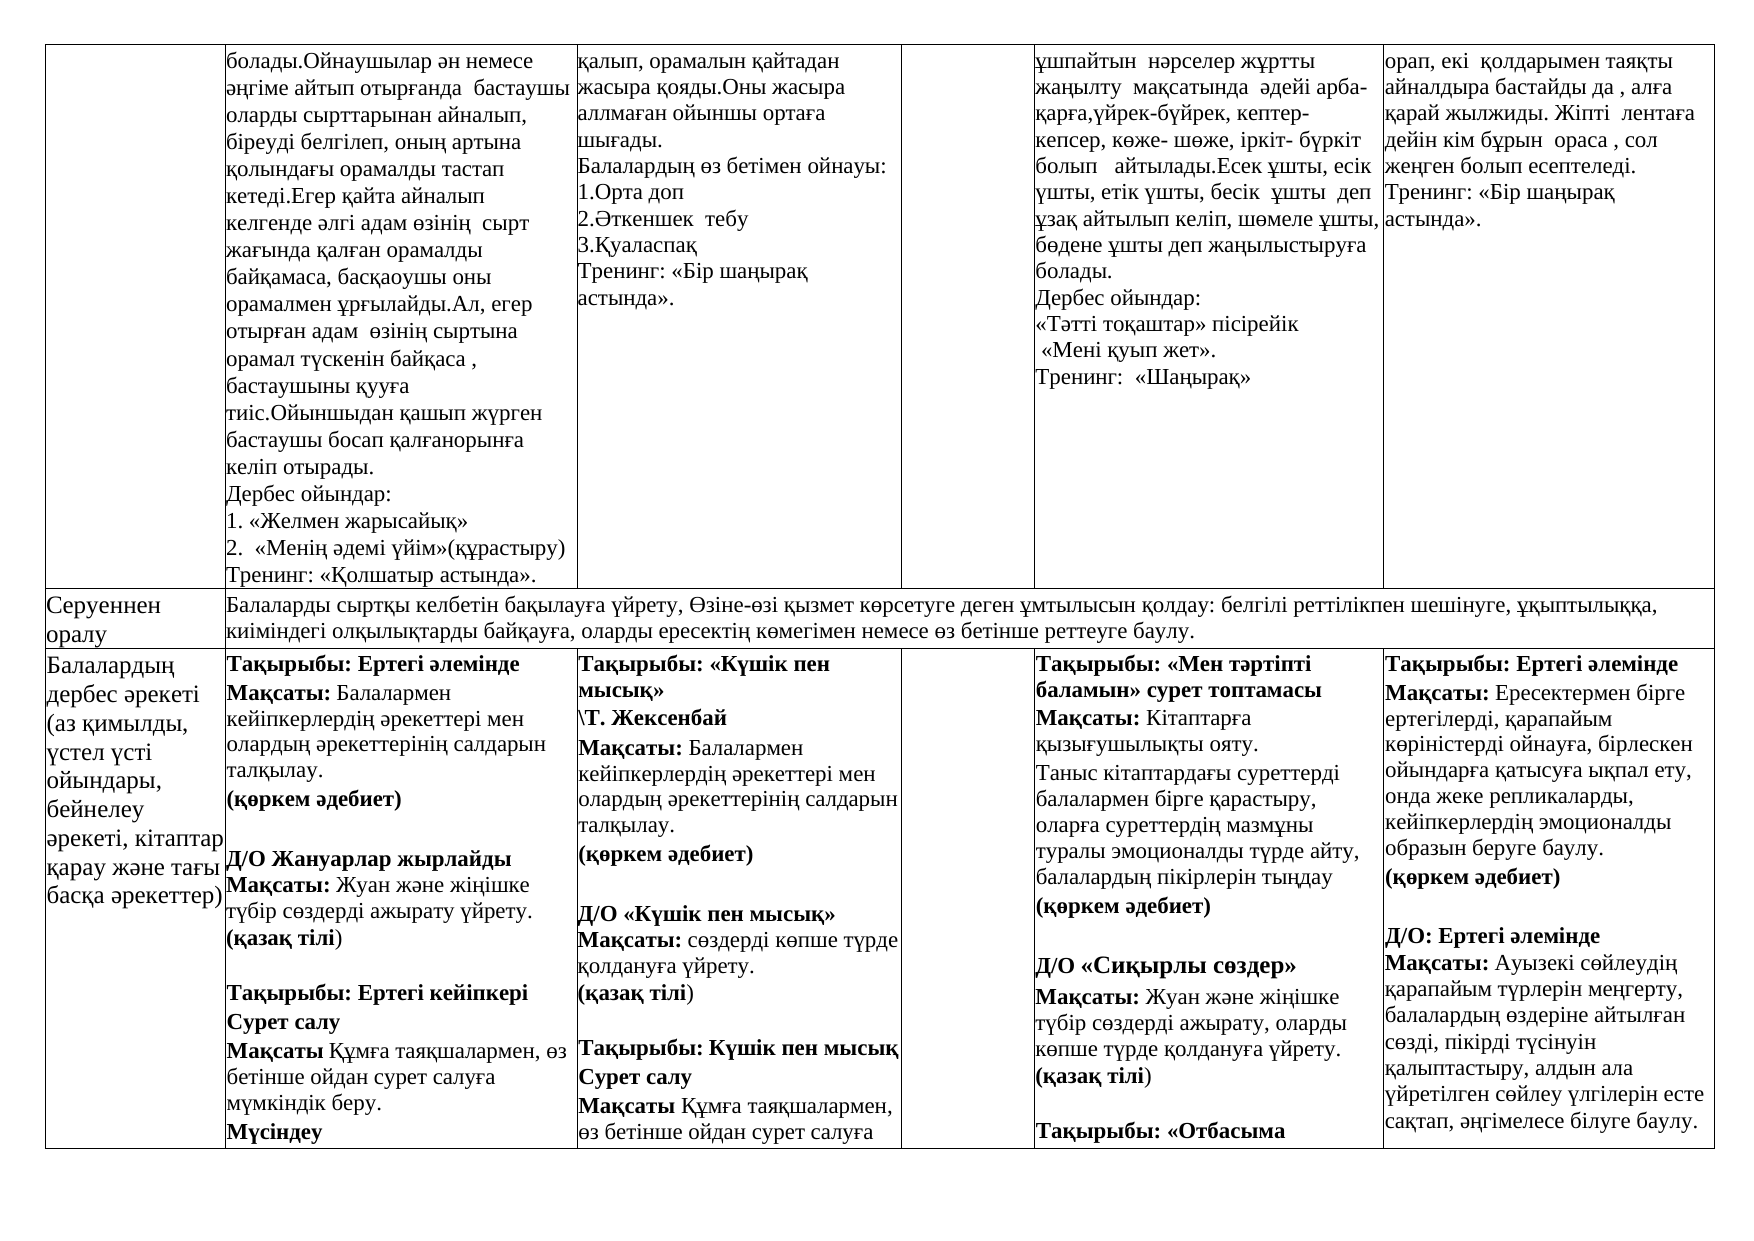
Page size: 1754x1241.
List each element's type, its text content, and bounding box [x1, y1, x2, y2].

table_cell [1384, 649, 1714, 1148]
table_cell Серуеннен оралу [46, 589, 225, 648]
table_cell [1035, 649, 1383, 1148]
table_cell [902, 45, 1034, 588]
table_cell [902, 649, 1034, 1148]
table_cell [226, 45, 577, 588]
table_cell Балаларды сыртқы келбетін бақылауға үйрету, Өзіне-өзі қызмет көрсетуге деген ұмтылысын қолдау: белгілі реттілікпен шешінуге, ұқыптылыққа, киіміндегі олқылықтарды байқауға, оларды ересектің көмегімен немесе өз бетінше реттеуге баулу. [226, 589, 1714, 648]
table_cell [578, 45, 901, 588]
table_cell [1384, 45, 1714, 588]
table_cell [226, 649, 577, 1148]
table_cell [46, 649, 225, 1148]
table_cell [578, 649, 901, 1148]
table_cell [1035, 45, 1383, 588]
